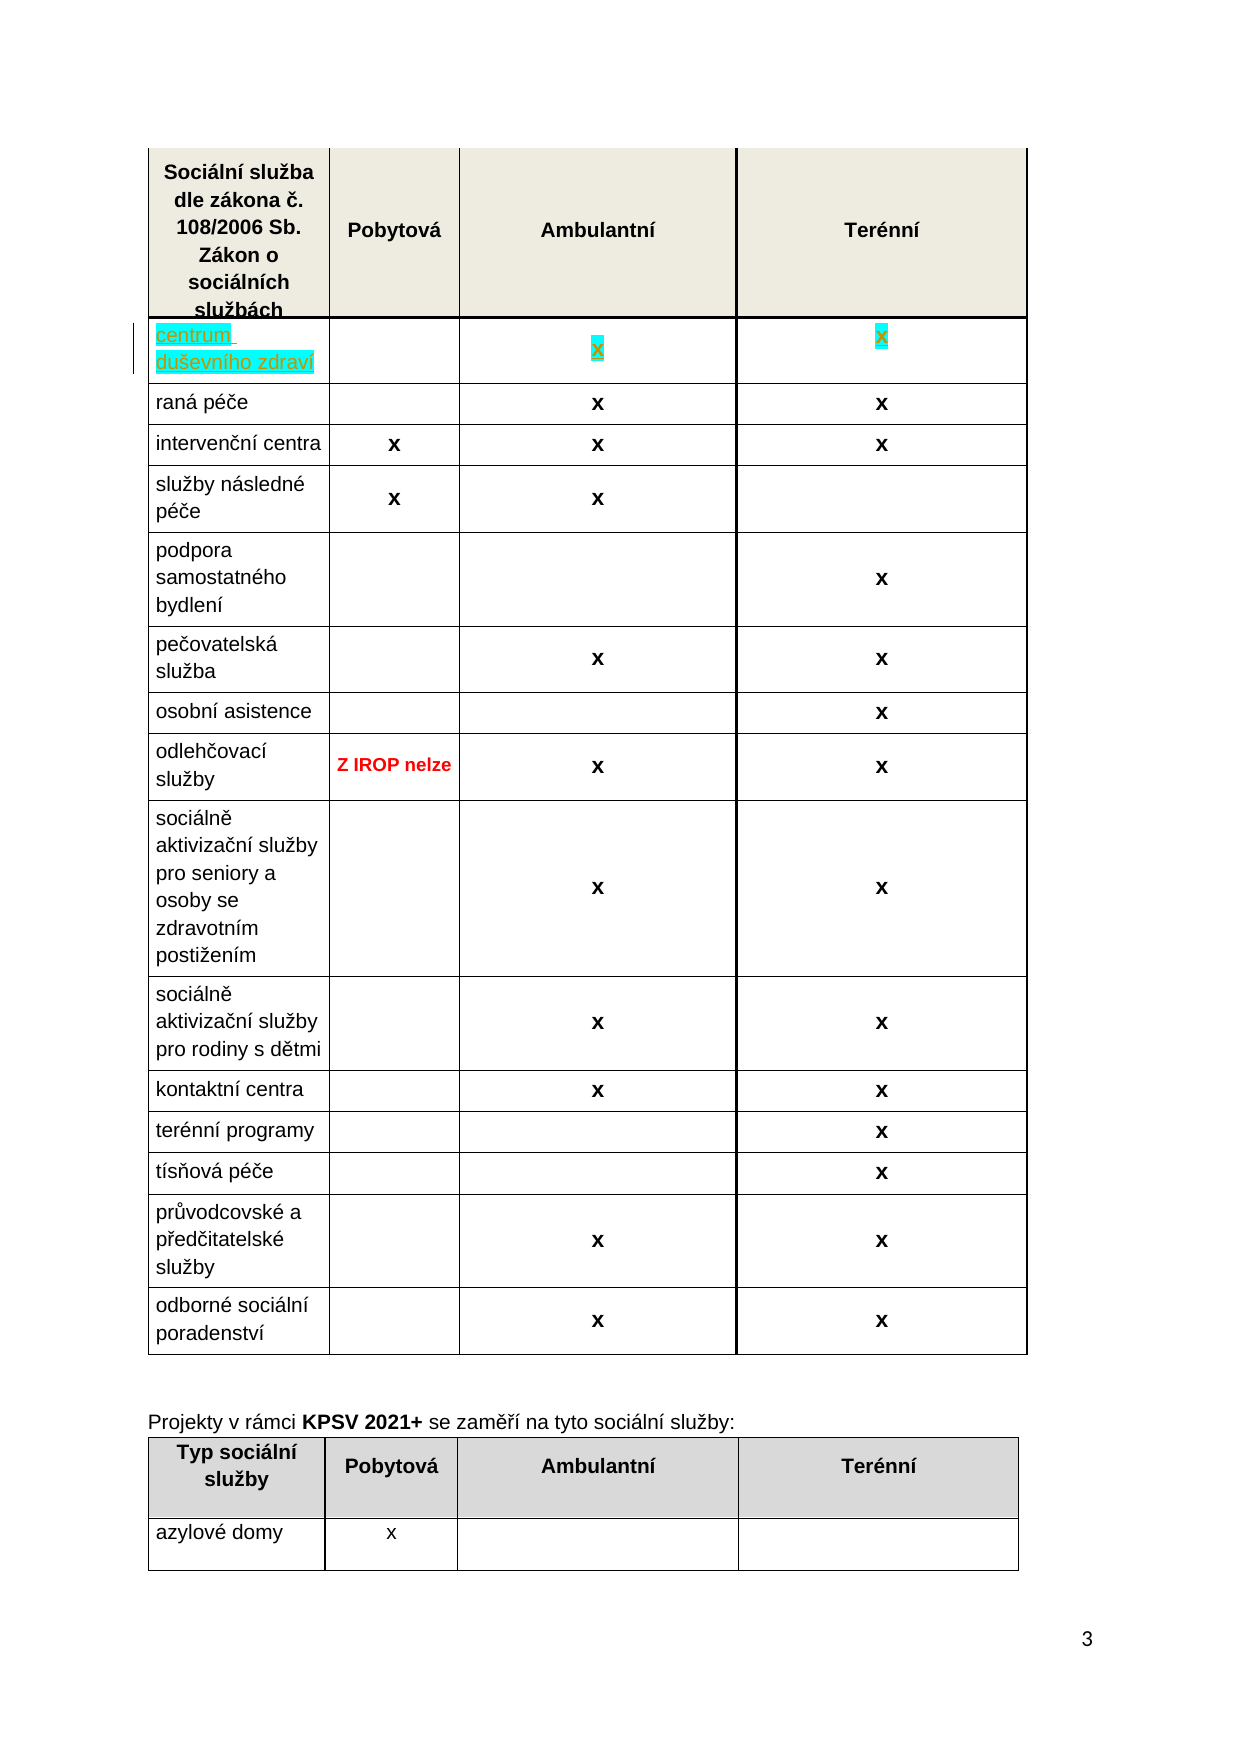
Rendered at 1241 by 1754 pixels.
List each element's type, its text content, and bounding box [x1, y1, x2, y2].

table_cell x [738, 1288, 1026, 1354]
table_cell x [460, 734, 735, 799]
table_cell [460, 1153, 735, 1193]
table_cell x [460, 1288, 735, 1354]
table_cell x [738, 425, 1026, 465]
table_cell x [738, 1112, 1026, 1152]
table_cell x [460, 466, 735, 532]
table_cell [330, 384, 459, 424]
table_cell služby následné péče [149, 466, 329, 532]
table_cell x [738, 1195, 1026, 1287]
table_cell x [330, 466, 459, 532]
table_cell raná péče [149, 384, 329, 424]
table_cell odlehčovací služby [149, 734, 329, 799]
table_cell podpora samostatného bydlení [149, 533, 329, 626]
table_cell [330, 1071, 459, 1111]
table_cell [330, 627, 459, 692]
table_header Ambulantní [460, 148, 735, 316]
table_cell [330, 1288, 459, 1354]
table_cell x [738, 1071, 1026, 1111]
table_cell x [738, 533, 1026, 626]
table_cell x [460, 977, 735, 1070]
table_header Pobytová [330, 148, 459, 316]
table_cell x [460, 801, 735, 976]
table_cell [738, 319, 1026, 383]
table_cell [460, 1112, 735, 1152]
table_header Ambulantní [458, 1438, 738, 1517]
table_header Pobytová [326, 1438, 457, 1517]
table_cell x [738, 384, 1026, 424]
table_cell [330, 1153, 459, 1193]
table_cell [330, 801, 459, 976]
table_cell [330, 533, 459, 626]
table_cell x [460, 1071, 735, 1111]
table_cell [739, 1519, 1018, 1570]
table_cell Z IROP nelze [330, 734, 459, 799]
table_cell odborné sociální poradenství [149, 1288, 329, 1354]
text Projekty v rámci KPSV 2021+ se zaměří na tyto sociální služby: [148, 1410, 1092, 1434]
table_cell x [738, 693, 1026, 733]
table_cell x [460, 384, 735, 424]
table_cell [330, 977, 459, 1070]
table_cell sociálně aktivizační služby pro seniory a osoby se zdravotním postižením [149, 801, 329, 976]
table_cell x [738, 977, 1026, 1070]
table_cell [458, 1519, 738, 1570]
table_cell x [326, 1519, 457, 1570]
table_cell [738, 466, 1026, 532]
table_cell azylové domy [149, 1519, 324, 1570]
table_cell [460, 319, 735, 383]
table_cell tísňová péče [149, 1153, 329, 1193]
table_cell x [330, 425, 459, 465]
table_cell osobní asistence [149, 693, 329, 733]
table_cell [460, 693, 735, 733]
table_cell x [738, 1153, 1026, 1193]
table_header Sociální služba dle zákona č. 108/2006 Sb. Zákon o sociálních službách [149, 148, 329, 316]
table_cell kontaktní centra [149, 1071, 329, 1111]
table_cell terénní programy [149, 1112, 329, 1152]
table_cell x [460, 1195, 735, 1287]
table_cell [330, 1112, 459, 1152]
table_cell [330, 693, 459, 733]
table_cell x [738, 801, 1026, 976]
table_header Terénní [738, 148, 1026, 316]
table_cell x [738, 627, 1026, 692]
table_cell pečovatelská služba [149, 627, 329, 692]
table_cell x [738, 734, 1026, 799]
table_cell sociálně aktivizační služby pro rodiny s dětmi [149, 977, 329, 1070]
table_cell [330, 319, 459, 383]
table_header Terénní [739, 1438, 1018, 1517]
table_cell průvodcovské a předčitatelské služby [149, 1195, 329, 1287]
table_cell [330, 1195, 459, 1287]
table_cell x [460, 627, 735, 692]
table_header Typ sociální služby [149, 1438, 324, 1517]
table_cell [460, 533, 735, 626]
table_cell x [460, 425, 735, 465]
table_cell [149, 319, 329, 383]
table_cell intervenční centra [149, 425, 329, 465]
